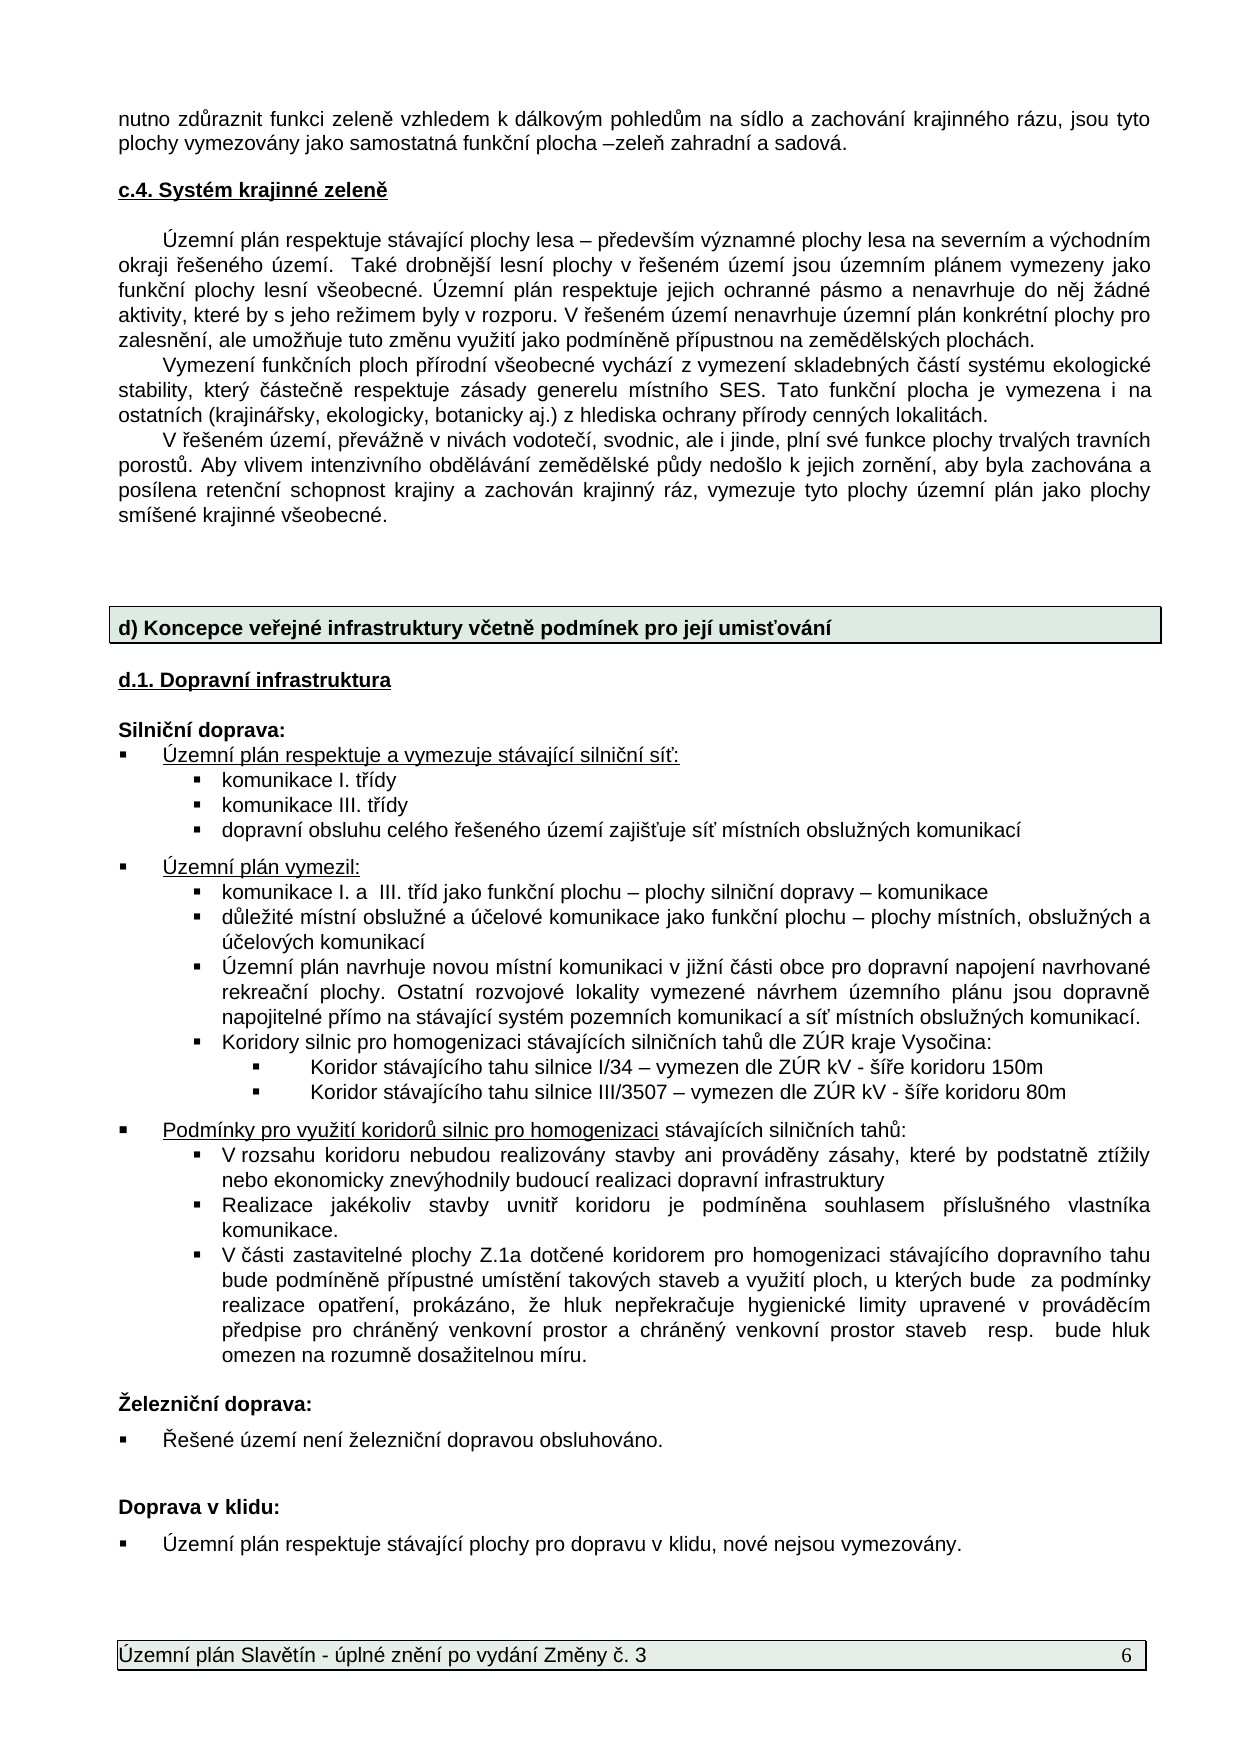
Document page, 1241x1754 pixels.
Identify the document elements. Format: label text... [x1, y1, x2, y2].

list Koridor stávajícího tahu silnice III/3507 – vymezen dle ZÚR kV - šíře koridoru 80m [251, 1079, 1152, 1104]
list Územní plán navrhuje novou místní komunikaci v jižní části obce pro dopravní napojení navrhované rekreační plochy. Ostatní rozvojové lokality vymezené návrhem územního plánu jsou dopravně napojitelné přímo na stávající systém pozemních komunikací a síť místních obslužných komunikací. [192, 954, 1152, 1029]
text V řešeném území, převážně v nivách vodotečí, svodnic, ale i jinde, plní své funkce plochy trvalých travních porostů. Aby vlivem intenzivního obdělávání zemědělské půdy nedošlo k jejich zornění, aby byla zachována a posílena retenční schopnost krajiny a zachován krajinný ráz, vymezuje tyto plochy územní plán jako plochy smíšené krajinné všeobecné. [118, 427, 1152, 527]
text Územní plán respektuje stávající plochy lesa – především významné plochy lesa na severním a východním okraji řešeného území. Také drobnější lesní plochy v řešeném území jsou územním plánem vymezeny jako funkční plochy lesní všeobecné. Územní plán respektuje jejich ochranné pásmo a nenavrhuje do něj žádné aktivity, které by s jeho režimem byly v rozporu. V řešeném území nenavrhuje územní plán konkrétní plochy pro zalesnění, ale umožňuje tuto změnu využití jako podmíněně přípustnou na zemědělských plochách. [118, 227, 1152, 352]
text Železniční doprava: [118, 1392, 1152, 1416]
list komunikace I. a III. tříd jako funkční plochu – plochy silniční dopravy – komunikace [192, 879, 1152, 904]
subtitle d) Koncepce veřejné infrastruktury včetně podmínek pro její umisťování [110, 607, 1160, 642]
list důležité místní obslužné a účelové komunikace jako funkční plochu – plochy místních, obslužných a účelových komunikací [192, 904, 1152, 954]
subtitle d.1. Dopravní infrastruktura [118, 668, 1152, 692]
subtitle c.4. Systém krajinné zeleně [118, 178, 1152, 202]
text Doprava v klidu: [118, 1486, 1152, 1519]
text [118, 106, 1152, 154]
list Koridor stávajícího tahu silnice I/34 – vymezen dle ZÚR kV - šíře koridoru 150m [251, 1054, 1152, 1079]
list V části zastavitelné plochy Z.1a dotčené koridorem pro homogenizaci stávajícího dopravního tahu bude podmíněně přípustné umístění takových staveb a využití ploch, u kterých bude za podmínky realizace opatření, prokázáno, že hluk nepřekračuje hygienické limity upravené v prováděcím předpise pro chráněný venkovní prostor a chráněný venkovní prostor staveb resp. bude hluk omezen na rozumně dosažitelnou míru. [192, 1242, 1152, 1367]
list Územní plán respektuje a vymezuje stávající silniční síť: [118, 742, 1152, 767]
list Územní plán vymezil: [118, 854, 1152, 879]
list komunikace III. třídy [192, 792, 1152, 817]
list V rozsahu koridoru nebudou realizovány stavby ani prováděny zásahy, které by podstatně ztížily nebo ekonomicky znevýhodnily budoucí realizaci dopravní infrastruktury [192, 1142, 1152, 1192]
list Realizace jakékoliv stavby uvnitř koridoru je podmíněna souhlasem příslušného vlastníka komunikace. [192, 1192, 1152, 1242]
list komunikace I. třídy [192, 767, 1152, 792]
list Řešené území není železniční dopravou obsluhováno. [118, 1428, 1152, 1452]
text Silniční doprava: [118, 717, 1152, 742]
text Vymezení funkčních ploch přírodní všeobecné vychází z vymezení skladebných částí systému ekologické stability, který částečně respektuje zásady generelu místního SES. Tato funkční plocha je vymezena i na ostatních (krajinářsky, ekologicky, botanicky aj.) z hlediska ochrany přírody cenných lokalitách. [118, 352, 1152, 427]
list Koridory silnic pro homogenizaci stávajících silničních tahů dle ZÚR kraje Vysočina: [192, 1029, 1152, 1054]
list Podmínky pro využití koridorů silnic pro homogenizaci stávajících silničních tahů: [118, 1117, 1152, 1142]
list dopravní obsluhu celého řešeného území zajišťuje síť místních obslužných komunikací [192, 817, 1152, 842]
list Územní plán respektuje stávající plochy pro dopravu v klidu, nové nejsou vymezovány. [118, 1531, 1152, 1555]
